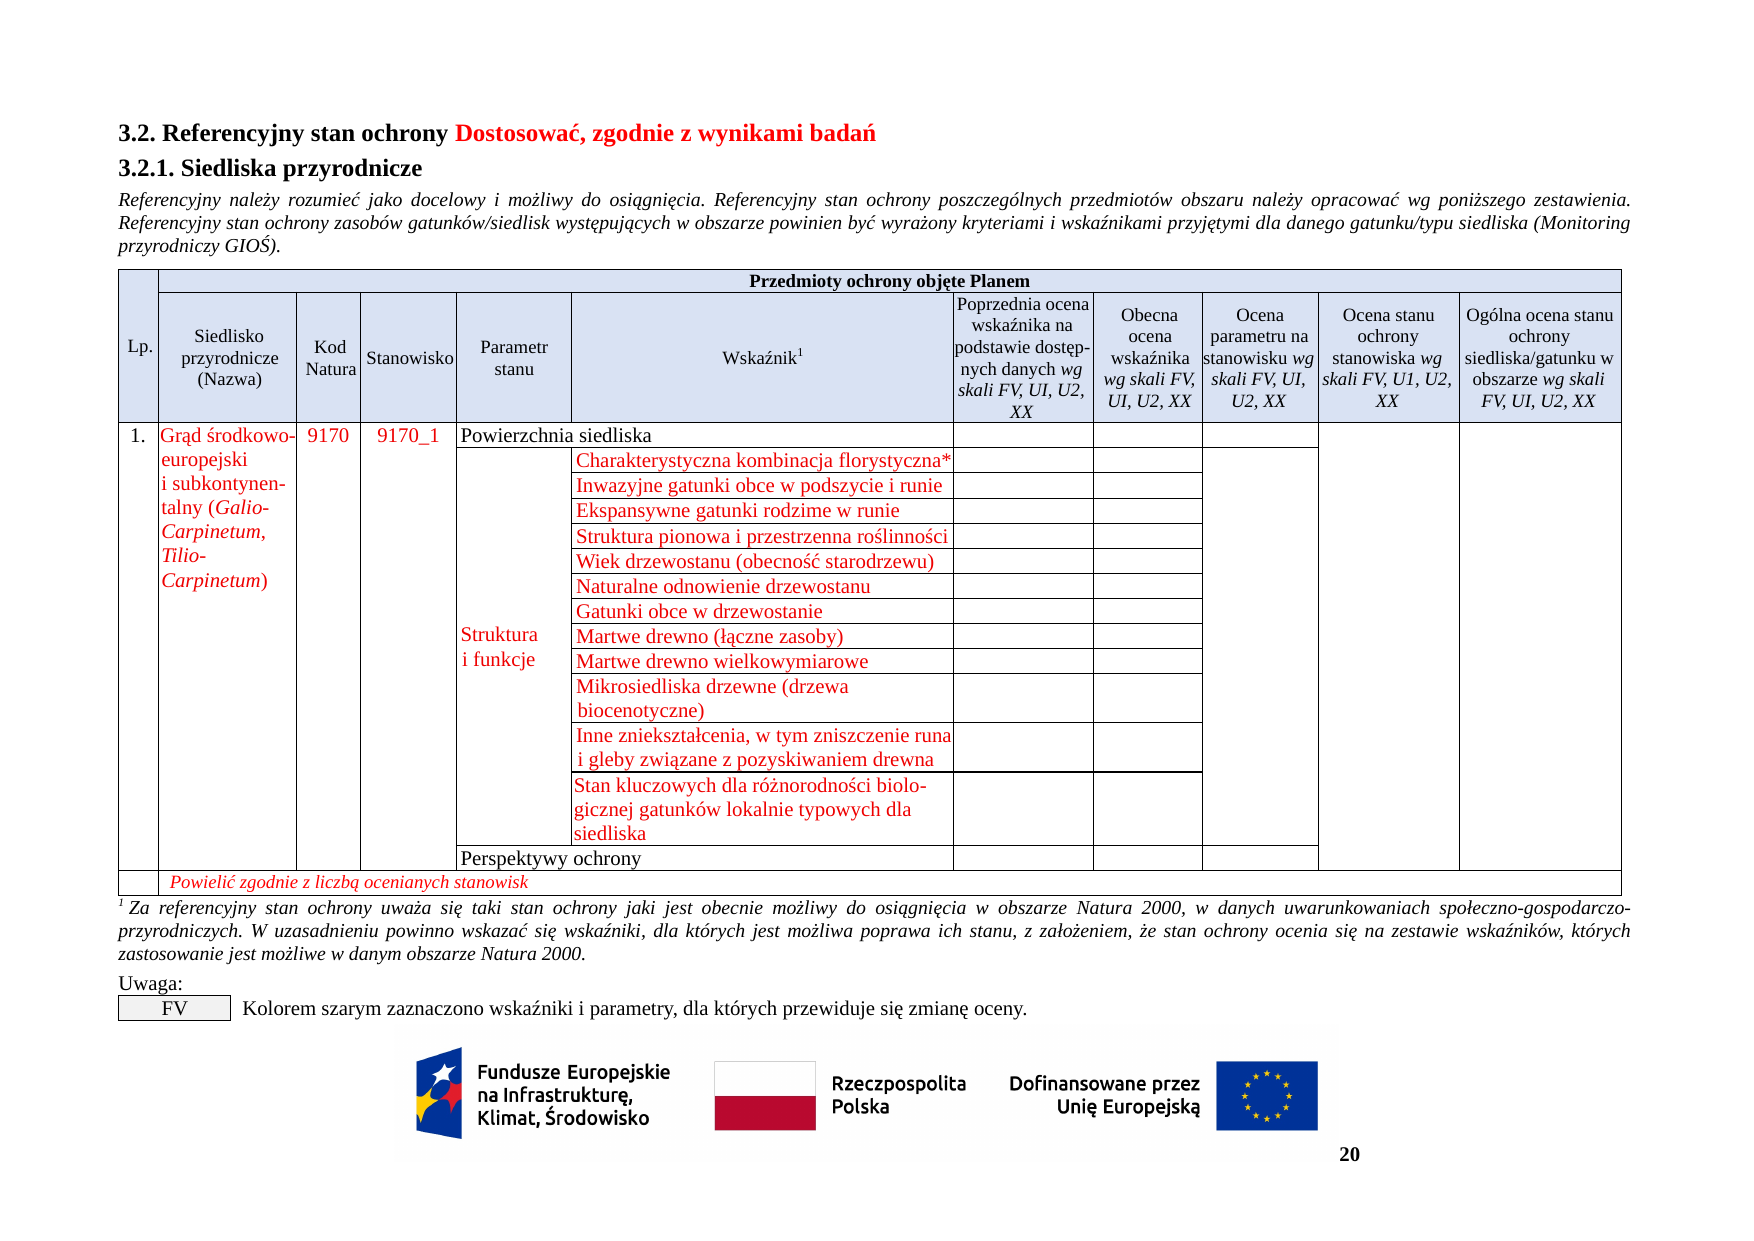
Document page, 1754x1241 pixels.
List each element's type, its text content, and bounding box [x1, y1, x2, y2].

table_cell [1094, 448, 1202, 472]
table_cell Stan kluczowych dla różnorodności biologicznej gatunków lokalnie typowych dla siedliska [572, 773, 953, 845]
table_cell Powierzchnia siedliska [457, 423, 953, 447]
text Referencyjny należy rozumieć jako docelowy i możliwy do osiągnięcia. Referencyjny stan ochrony poszczególnych przedmiotów obszaru należy opracować wg poniższego zestawienia. Referencyjny stan ochrony zasobów gatunków/siedlisk występujących w obszarze powinien być wyrażony kryteriami i wskaźnikami przyjętymi dla danego gatunku/typu siedliska (Monitoring przyrodniczy GIOŚ). [118, 188, 1636, 257]
table_cell Inne zniekształcenia, w tym zniszczenie runa i gleby związane z pozyskiwaniem drewna [572, 723, 953, 771]
table_cell [1094, 499, 1202, 522]
table_cell [1094, 423, 1202, 447]
table_cell [954, 499, 1093, 522]
table_cell Obecna ocena wskaźnika wg skali FV, UI, U2, XX [1094, 293, 1202, 422]
table_cell [1094, 846, 1202, 870]
table_cell [954, 574, 1093, 598]
table_cell [1094, 723, 1202, 771]
table_cell [954, 846, 1093, 870]
table_cell Perspektywy ochrony [457, 846, 953, 870]
table_cell [119, 871, 158, 895]
table_cell [1203, 846, 1318, 870]
table_cell Charakterystyczna kombinacja florystyczna* [572, 448, 953, 472]
table_cell Ogólna ocena stanu ochrony siedliska/gatunku w obszarze wg skali FV, UI, U2, XX [1460, 293, 1621, 422]
table_cell 9170 [297, 423, 360, 870]
table_cell Struktura i funkcje [457, 448, 571, 845]
table_cell Kod Natura [297, 293, 360, 422]
table_cell Gatunki obce w drzewostanie [572, 599, 953, 623]
table_cell [954, 448, 1093, 472]
table_cell Naturalne odnowienie drzewostanu [572, 574, 953, 598]
table_cell [954, 473, 1093, 497]
table_cell Grąd środkowoeuropejski i subkontynentalny (Galio-Carpinetum, Tilio-Carpinetum) [159, 423, 296, 870]
subtitle 3.2.1. Siedliska przyrodnicze [118, 153, 1636, 182]
table_cell [954, 773, 1093, 845]
table_cell [1094, 649, 1202, 673]
table_cell Parametr stanu [457, 293, 571, 422]
table_cell Stanowisko [361, 293, 456, 422]
table_cell [1094, 549, 1202, 573]
table_cell Struktura pionowa i przestrzenna roślinności [572, 524, 953, 548]
table_cell [1094, 773, 1202, 845]
table_cell [1094, 599, 1202, 623]
table_cell [1203, 448, 1318, 845]
subtitle 3.2. Referencyjny stan ochrony Dostosować, zgodnie z wynikami badań [118, 118, 1636, 147]
table_cell Wiek drzewostanu (obecność starodrzewu) [572, 549, 953, 573]
table_cell Ekspansywne gatunki rodzime w runie [572, 499, 953, 522]
table_cell [1203, 423, 1318, 447]
table_cell [1460, 423, 1621, 870]
table_header Kolorem szarym zaznaczono wskaźniki i parametry, dla których przewiduje się zmianę oceny. [231, 995, 1591, 1020]
table_cell [954, 524, 1093, 548]
table_cell [1094, 524, 1202, 548]
table_cell Mikrosiedliska drzewne (drzewa biocenotyczne) [572, 674, 953, 722]
picture [394, 1024, 1339, 1162]
table_cell [954, 423, 1093, 447]
table_cell [1319, 423, 1459, 870]
table_cell [954, 549, 1093, 573]
table_cell Powielić zgodnie z liczbą ocenianych stanowisk [159, 871, 1621, 895]
table_cell [954, 723, 1093, 771]
text 1 Za referencyjny stan ochrony uważa się taki stan ochrony jaki jest obecnie możliwy do osiągnięcia w obszarze Natura 2000, w danych uwarunkowaniach społeczno-gospodarczo-przyrodniczych. W uzasadnieniu powinno wskazać się wskaźniki, dla których jest możliwa poprawa ich stanu, z założeniem, że stan ochrony ocenia się na zestawie wskaźników, których zastosowanie jest możliwe w danym obszarze Natura 2000. [118, 896, 1636, 964]
table_cell Siedlisko przyrodnicze (Nazwa) [159, 293, 296, 422]
text Uwaga: [118, 971, 1636, 995]
table_header Lp. [119, 270, 158, 422]
table_cell Inwazyjne gatunki obce w podszycie i runie [572, 473, 953, 497]
table_cell Poprzednia ocena wskaźnika na podstawie dostępnych danych wg skali FV, UI, U2, XX [954, 293, 1093, 422]
table_cell [1094, 674, 1202, 722]
table_cell Martwe drewno (łączne zasoby) [572, 624, 953, 648]
table_header FV [119, 996, 230, 1020]
table_cell Wskaźnik1 [572, 293, 953, 422]
table_cell [954, 674, 1093, 722]
table_cell [1094, 574, 1202, 598]
table_cell Ocena parametru na stanowisku wg skali FV, UI, U2, XX [1203, 293, 1318, 422]
table_cell [954, 649, 1093, 673]
table_cell [954, 624, 1093, 648]
table_cell 9170_1 [361, 423, 456, 870]
table_cell 1. [119, 423, 158, 870]
table_cell [954, 599, 1093, 623]
table_cell Martwe drewno wielkowymiarowe [572, 649, 953, 673]
table_cell [1094, 473, 1202, 497]
table_cell Ocena stanu ochrony stanowiska wg skali FV, U1, U2, XX [1319, 293, 1459, 422]
table_cell [1094, 624, 1202, 648]
table_header Przedmioty ochrony objęte Planem [159, 270, 1621, 292]
